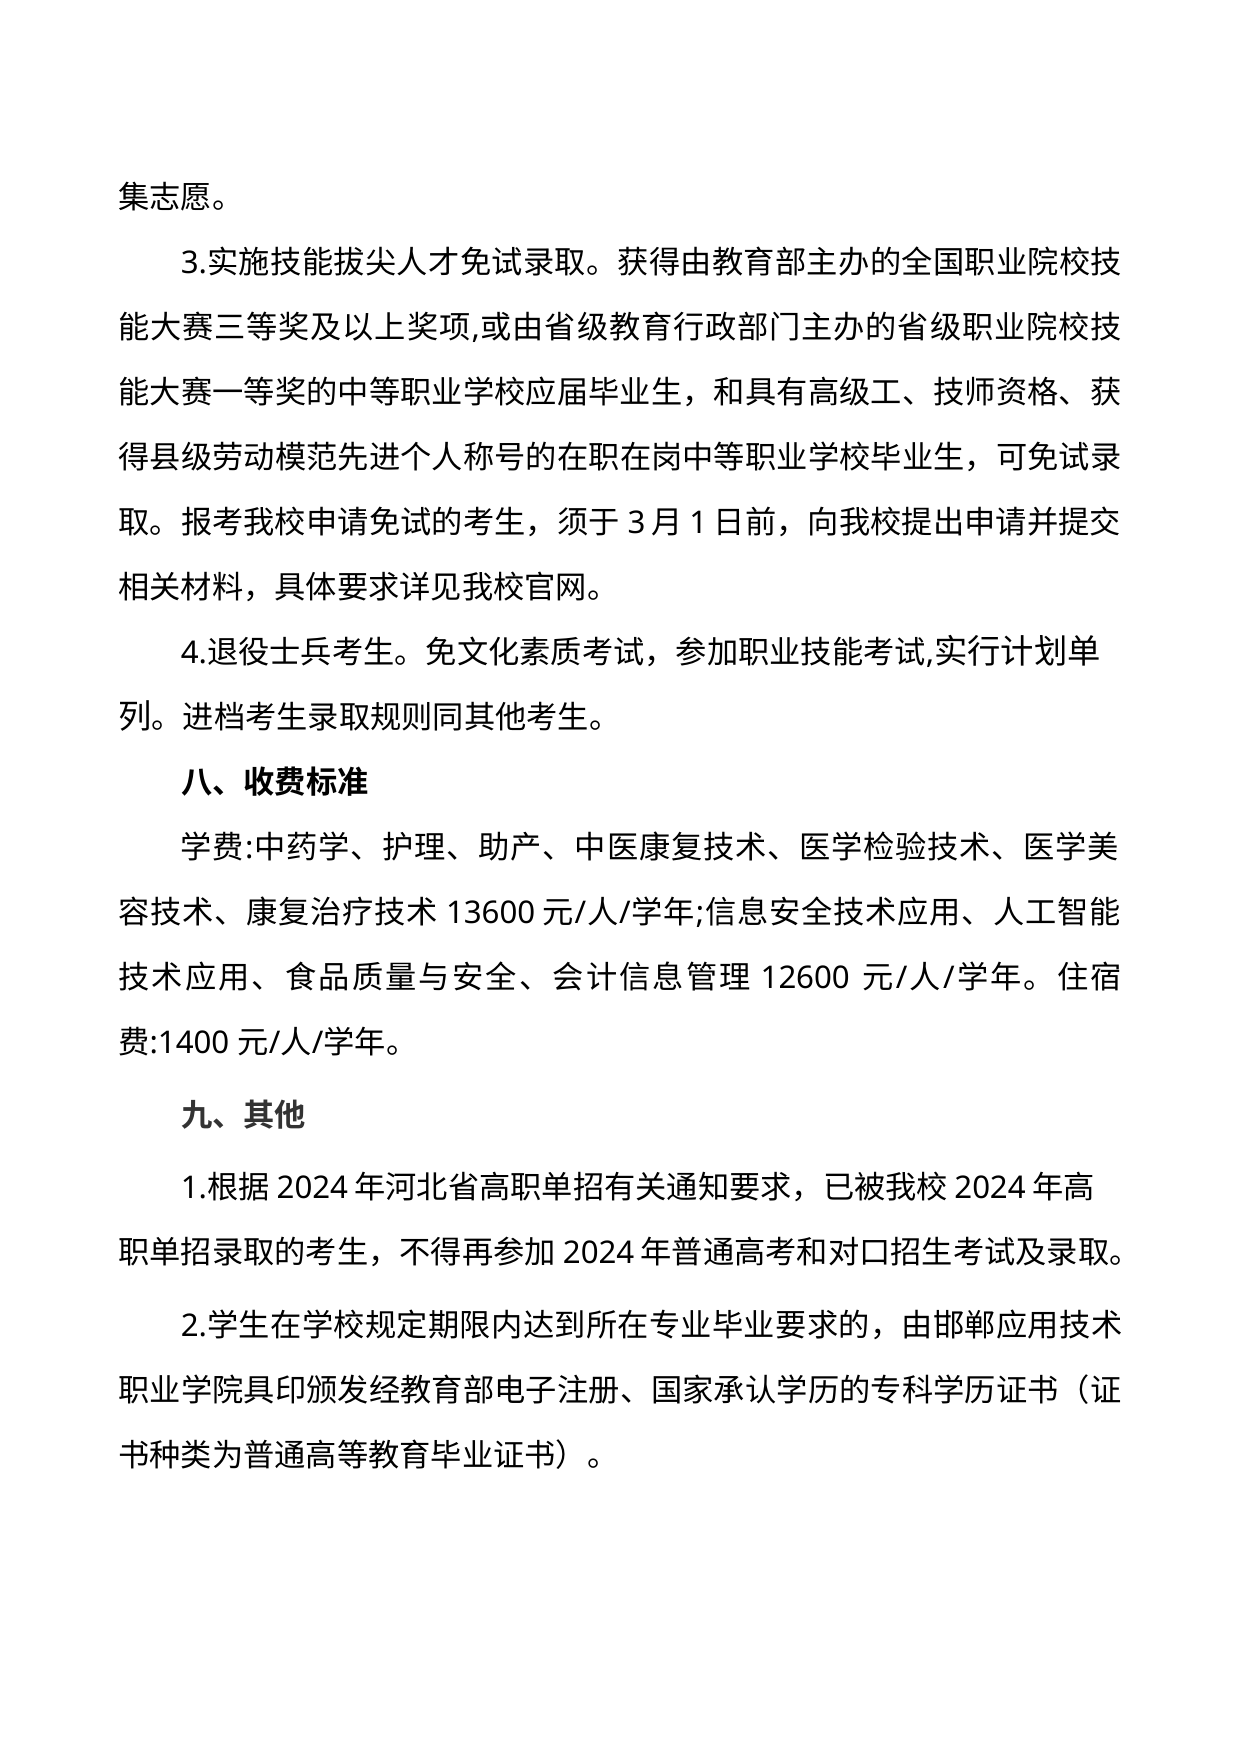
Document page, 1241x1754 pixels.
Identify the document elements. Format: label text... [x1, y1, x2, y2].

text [118, 162, 1122, 227]
text 学费:中药学、护理、助产、中医康复技术、医学检验技术、医学美容技术、康复治疗技术13600元/人/学年;信息安全技术应用、人工智能技术应用、食品质量与安全、会计信息管理12600 元/人/学年。住宿费:1400 元/人/学年。 [118, 812, 1122, 1072]
text 3.实施技能拔尖人才免试录取。获得由教育部主办的全国职业院校技能大赛三等奖及以上奖项,或由省级教育行政部门主办的省级职业院校技能大赛一等奖的中等职业学校应届毕业生，和具有高级工、技师资格、获得县级劳动模范先进个人称号的在职在岗中等职业学校毕业生，可免试录取。报考我校申请免试的考生，须于3月1日前，向我校提出申请并提交相关材料，具体要求详见我校官网。 [118, 227, 1122, 617]
text 1.根据 2024年河北省高职单招有关通知要求，已被我校2024年高职单招录取的考生，不得再参加 2024年普通高考和对口招生考试及录取。 [118, 1153, 1122, 1283]
text 九、其他 [118, 1080, 1122, 1145]
text 八、收费标准 [118, 747, 1122, 812]
text 2.学生在学校规定期限内达到所在专业毕业要求的，由邯郸应用技术职业学院具印颁发经教育部电子注册、国家承认学历的专科学历证书（证书种类为普通高等教育毕业证书）。 [118, 1290, 1122, 1485]
text 4.退役士兵考生。免文化素质考试，参加职业技能考试,实行计划单列。进档考生录取规则同其他考生。 [118, 617, 1122, 747]
